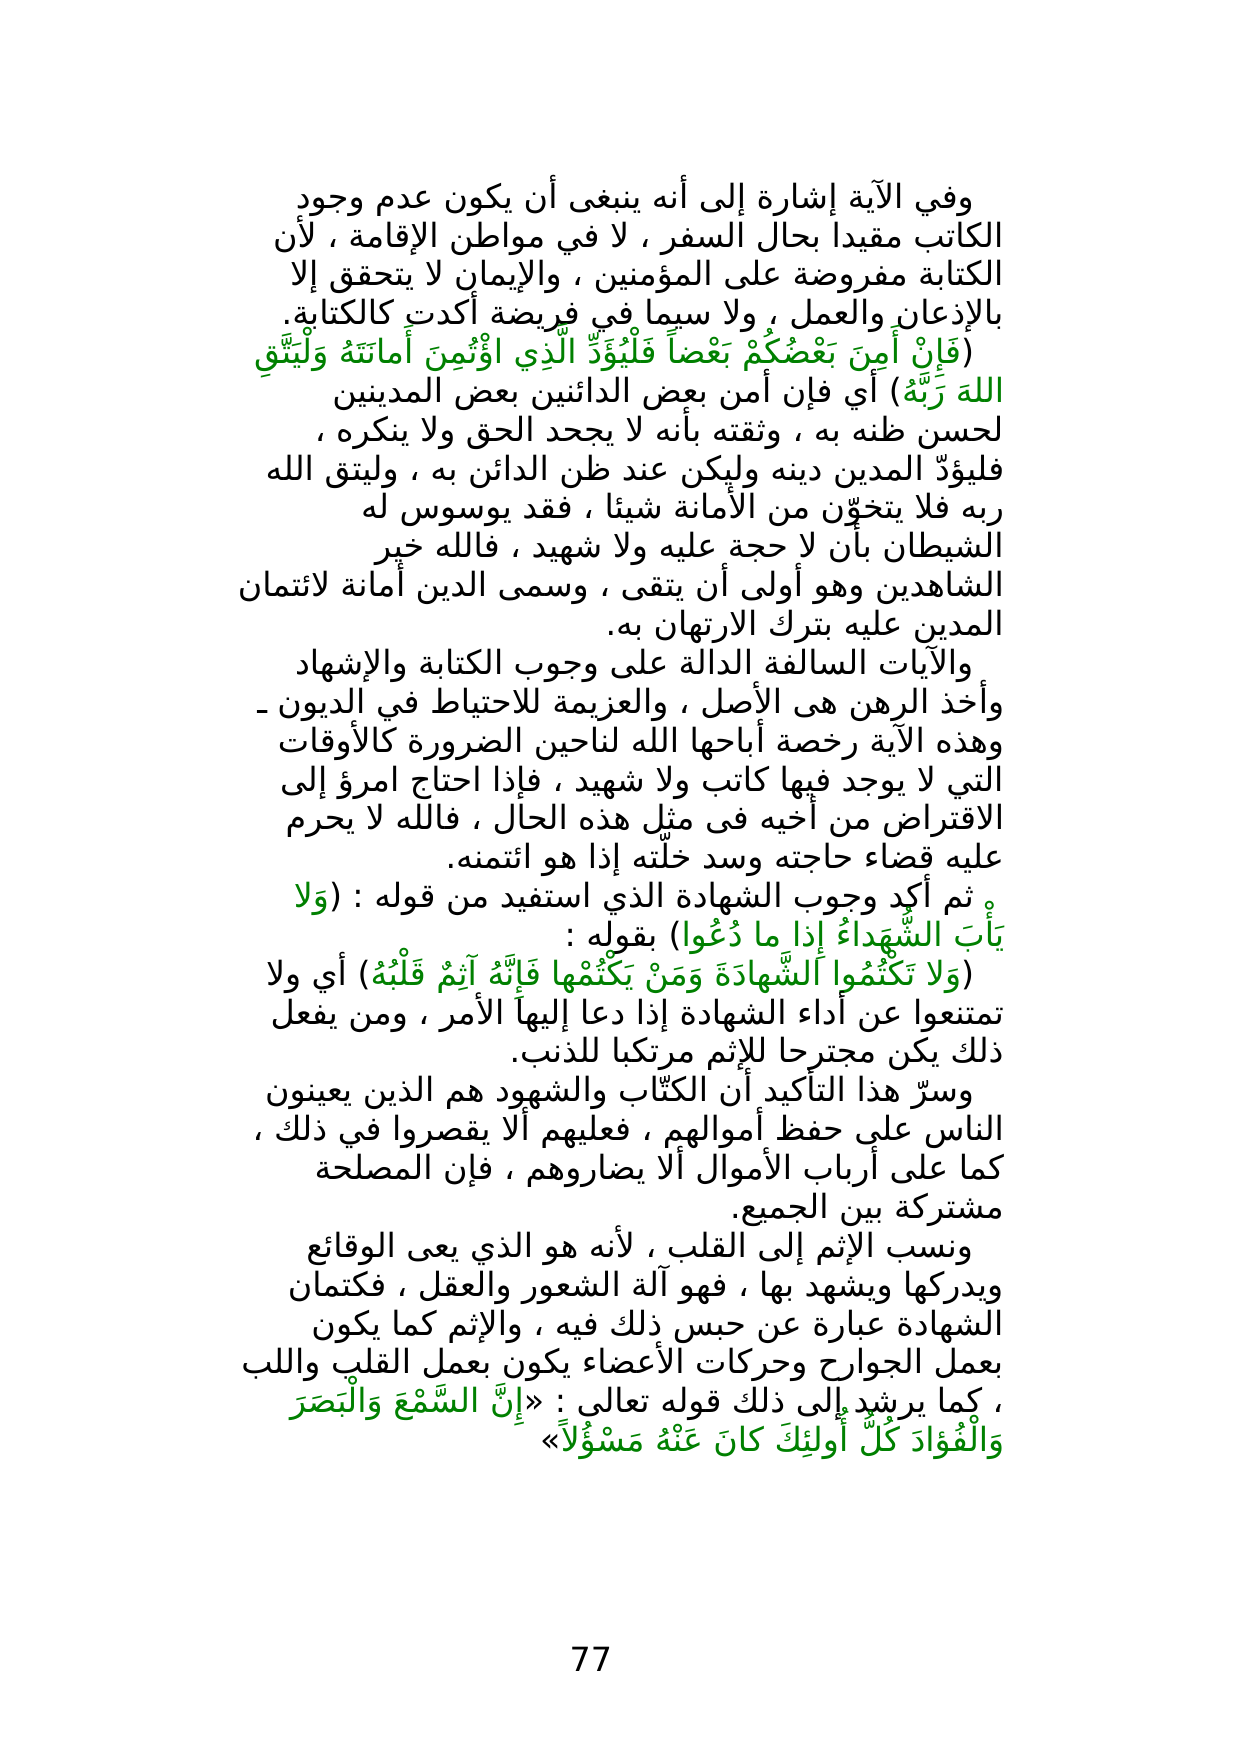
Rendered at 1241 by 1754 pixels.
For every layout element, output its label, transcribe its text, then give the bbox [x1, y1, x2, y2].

text ثم أكد وجوب الشهادة الذي استفيد من قوله : (وَلا يَأْبَ الشُّهَداءُ إِذا ما دُعُوا) بقوله : [236, 877, 1004, 954]
text (فَإِنْ أَمِنَ بَعْضُكُمْ بَعْضاً فَلْيُؤَدِّ الَّذِي اؤْتُمِنَ أَمانَتَهُ وَلْيَتَّقِ اللهَ رَبَّهُ) أي فإن أمن بعض الدائنين بعض المدينين لحسن ظنه به ، وثقته بأنه لا يجحد الحق ولا ينكره ، فليؤدّ المدين دينه وليكن عند ظن الدائن به ، وليتق الله ربه فلا يتخوّن من الأمانة شيئا ، فقد يوسوس له الشيطان بأن لا حجة عليه ولا شهيد ، فالله خير الشاهدين وهو أولى أن يتقى ، وسمى الدين أمانة لائتمان المدين عليه بترك الارتهان به. [236, 333, 1004, 643]
text وسرّ هذا التأكيد أن الكتّاب والشهود هم الذين يعينون الناس على حفظ أموالهم ، فعليهم ألا يقصروا في ذلك ، كما على أرباب الأموال ألا يضاروهم ، فإن المصلحة مشتركة بين الجميع. [236, 1071, 1004, 1226]
text والآيات السالفة الدالة على وجوب الكتابة والإشهاد وأخذ الرهن هى الأصل ، والعزيمة للاحتياط في الديون ـ وهذه الآية رخصة أباحها الله لناحين الضرورة كالأوقات التي لا يوجد فيها كاتب ولا شهيد ، فإذا احتاج امرؤ إلى الاقتراض من أخيه فى مثل هذه الحال ، فالله لا يحرم عليه قضاء حاجته وسد خلّته إذا هو ائتمنه. [236, 643, 1004, 877]
text (وَلا تَكْتُمُوا الشَّهادَةَ وَمَنْ يَكْتُمْها فَإِنَّهُ آثِمٌ قَلْبُهُ) أي ولا تمتنعوا عن أداء الشهادة إذا دعا إليها الأمر ، ومن يفعل ذلك يكن مجترحا للإثم مرتكبا للذنب. [236, 954, 1004, 1071]
text ونسب الإثم إلى القلب ، لأنه هو الذي يعى الوقائع ويدركها ويشهد بها ، فهو آلة الشعور والعقل ، فكتمان الشهادة عبارة عن حبس ذلك فيه ، والإثم كما يكون بعمل الجوارح وحركات الأعضاء يكون بعمل القلب واللب ، كما يرشد إلى ذلك قوله تعالى : «إِنَّ السَّمْعَ وَالْبَصَرَ وَالْفُؤادَ كُلُّ أُولئِكَ كانَ عَنْهُ مَسْؤُلاً» [236, 1226, 1004, 1459]
text وفي الآية إشارة إلى أنه ينبغى أن يكون عدم وجود الكاتب مقيدا بحال السفر ، لا في مواطن الإقامة ، لأن الكتابة مفروضة على المؤمنين ، والإيمان لا يتحقق إلا بالإذعان والعمل ، ولا سيما في فريضة أكدت كالكتابة. [236, 177, 1004, 333]
